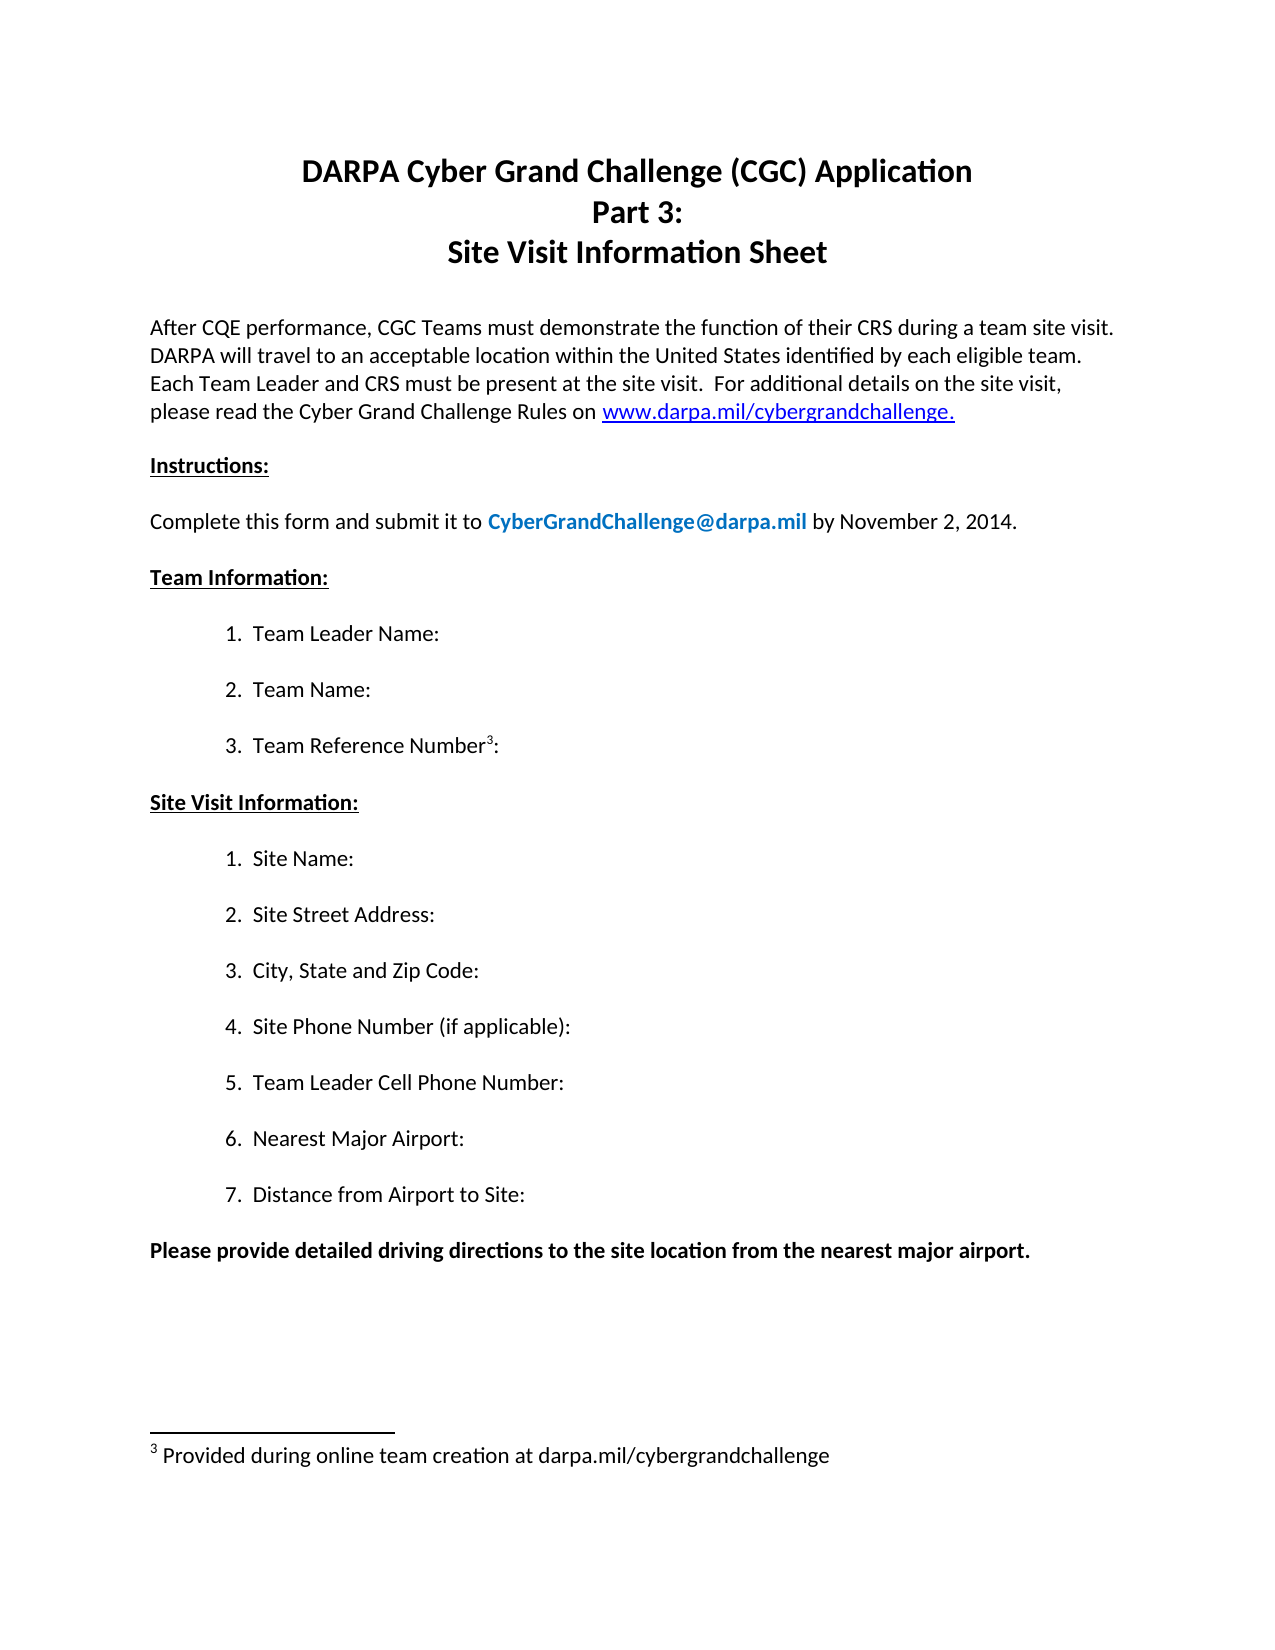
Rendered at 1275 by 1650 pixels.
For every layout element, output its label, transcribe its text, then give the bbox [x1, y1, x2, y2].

text Instructions: [150, 451, 1125, 479]
text 5. Team Leader Cell Phone Number: [150, 1068, 1125, 1096]
text DARPA Cyber Grand Challenge (CGC) Application [150, 150, 1125, 191]
text Complete this form and submit it to CyberGrandChallenge@darpa.mil by November 2, 2014. [150, 507, 1125, 535]
text 2. Site Street Address: [150, 900, 1125, 928]
text 2. Team Name: [150, 676, 1125, 703]
text After CQE performance, CGC Teams must demonstrate the function of their CRS during a team site visit. DARPA will travel to an acceptable location within the United States identified by each eligible team. Each Team Leader and CRS must be present at the site visit. For additional details on the site visit, please read the Cyber Grand Challenge Rules on www.darpa.mil/cybergrandchallenge. [150, 313, 1125, 425]
text 1. Team Leader Name: [150, 619, 1125, 647]
text 1. Site Name: [150, 844, 1125, 872]
text 4. Site Phone Number (if applicable): [150, 1012, 1125, 1040]
text 6. Nearest Major Airport: [150, 1124, 1125, 1152]
text 7. Distance from Airport to Site: [150, 1180, 1125, 1208]
text Part 3: [150, 191, 1125, 231]
text Please provide detailed driving directions to the site location from the nearest major airport. [150, 1236, 1125, 1264]
text Site Visit Information Sheet [150, 231, 1125, 272]
text Team Information: [150, 563, 1125, 591]
text 3. City, State and Zip Code: [150, 956, 1125, 984]
text 3. Team Reference Number: [150, 732, 1125, 759]
text Site Visit Information: [150, 788, 1125, 816]
